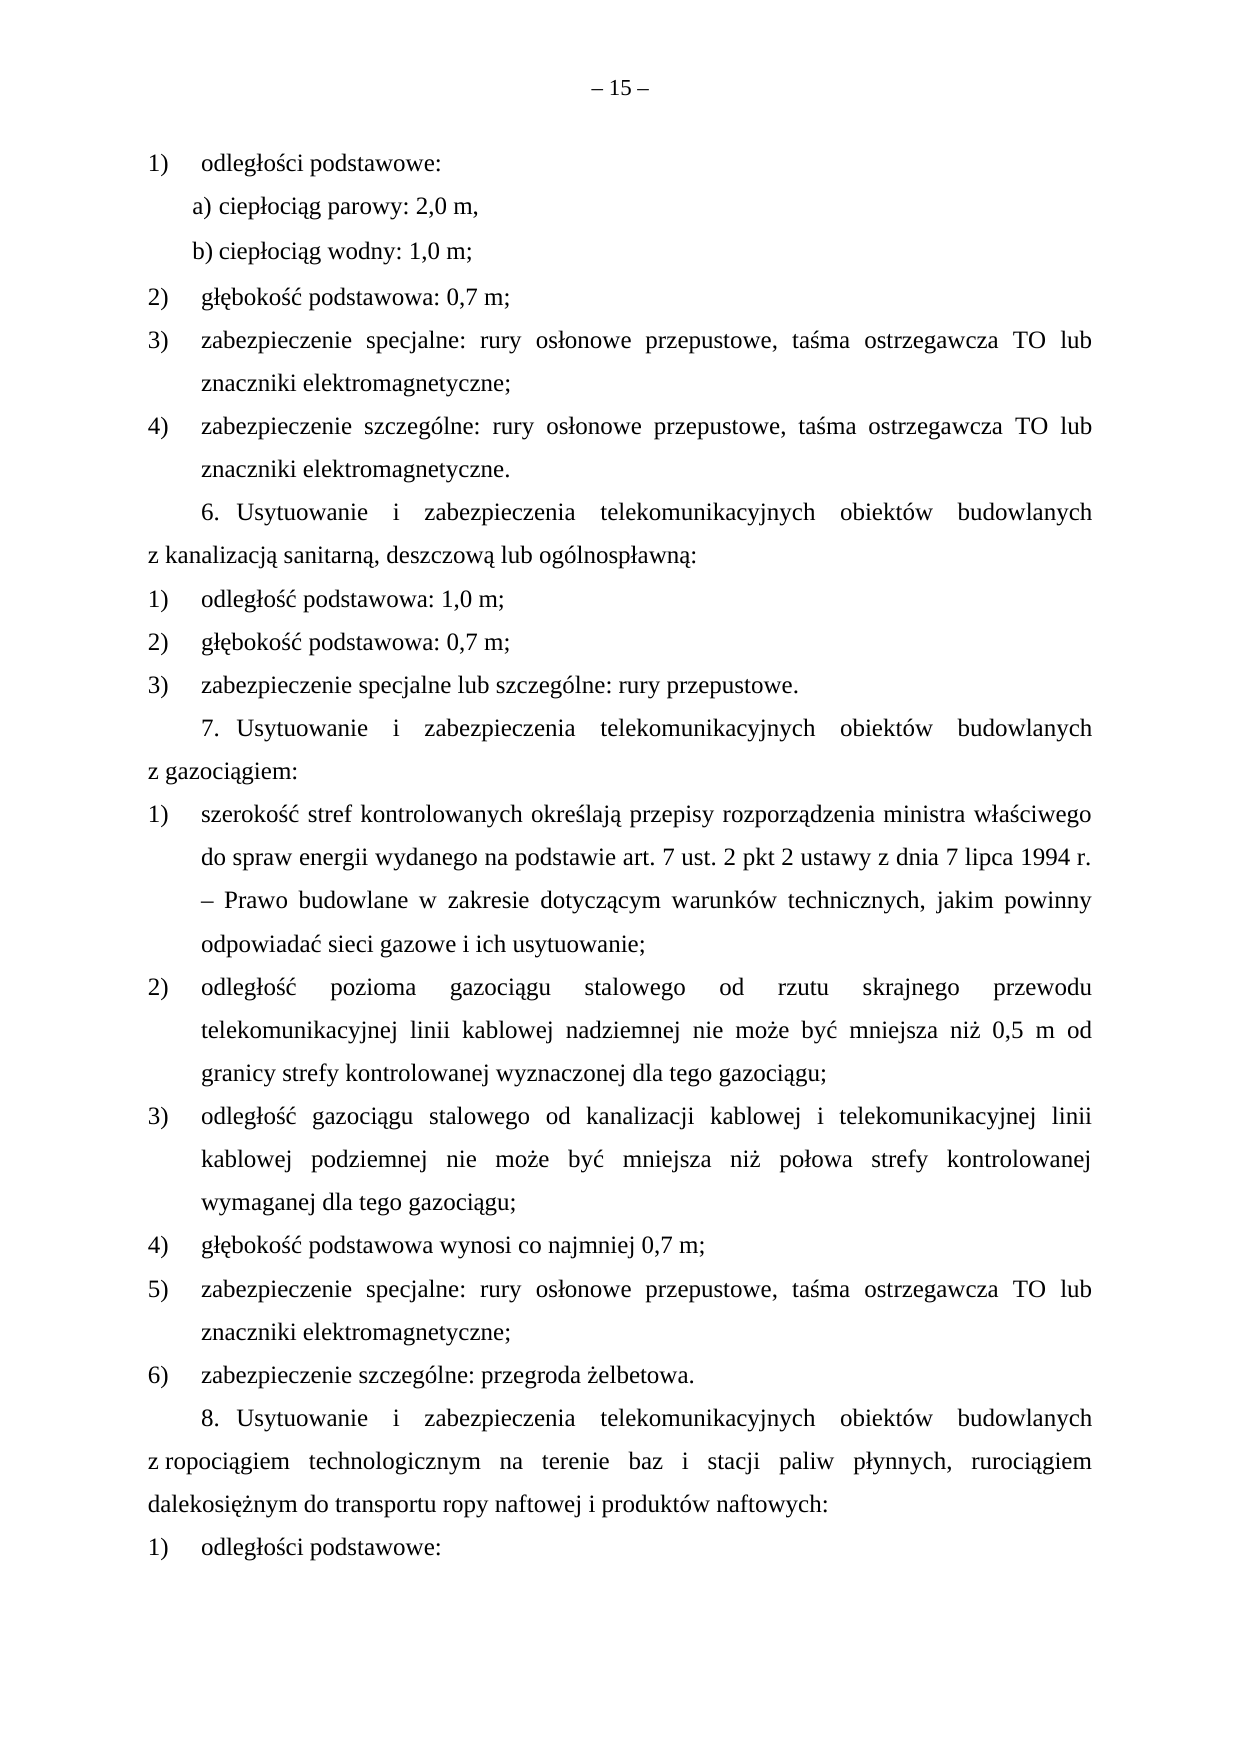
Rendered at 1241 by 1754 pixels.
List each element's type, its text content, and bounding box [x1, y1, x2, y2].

text 8. Usytuowanie i zabezpieczenia telekomunikacyjnych obiektów budowlanych z ropociągiem technologicznym na terenie baz i stacji paliw płynnych, rurociągiem dalekosiężnym do transportu ropy naftowej i produktów naftowych: [148, 1403, 1093, 1518]
text 3) zabezpieczenie specjalne: rury osłonowe przepustowe, taśma ostrzegawcza TO lub znaczniki elektromagnetyczne; [148, 325, 1093, 397]
text 4) zabezpieczenie szczególne: rury osłonowe przepustowe, taśma ostrzegawcza TO lub znaczniki elektromagnetyczne. [148, 411, 1093, 483]
text b) ciepłociąg wodny: 1,0 m; [192, 236, 1093, 265]
text 3) odległość gazociągu stalowego od kanalizacji kablowej i telekomunikacyjnej linii kablowej podziemnej nie może być mniejsza niż połowa strefy kontrolowanej wymaganej dla tego gazociągu; [148, 1101, 1093, 1216]
text 6) zabezpieczenie szczególne: przegroda żelbetowa. [148, 1360, 1093, 1389]
text 1) odległość podstawowa: 1,0 m; [148, 584, 1093, 612]
text 4) głębokość podstawowa wynosi co najmniej 0,7 m; [148, 1231, 1093, 1259]
text 1) odległości podstawowe: [148, 1532, 1093, 1561]
text 1) szerokość stref kontrolowanych określają przepisy rozporządzenia ministra właściwego do spraw energii wydanego na podstawie art. 7 ust. 2 pkt 2 ustawy z dnia 7 lipca 1994 r. – Prawo budowlane w zakresie dotyczącym warunków technicznych, jakim powinny odpowiadać sieci gazowe i ich usytuowanie; [148, 799, 1093, 957]
text 2) głębokość podstawowa: 0,7 m; [148, 627, 1093, 656]
text a) ciepłociąg parowy: 2,0 m, [192, 191, 1093, 219]
text 5) zabezpieczenie specjalne: rury osłonowe przepustowe, taśma ostrzegawcza TO lub znaczniki elektromagnetyczne; [148, 1274, 1093, 1346]
text 3) zabezpieczenie specjalne lub szczególne: rury przepustowe. [148, 670, 1093, 699]
text 1) odległości podstawowe: [148, 148, 1093, 176]
text 7. Usytuowanie i zabezpieczenia telekomunikacyjnych obiektów budowlanych z gazociągiem: [148, 713, 1093, 785]
text 2) odległość pozioma gazociągu stalowego od rzutu skrajnego przewodu telekomunikacyjnej linii kablowej nadziemnej nie może być mniejsza niż 0,5 m od granicy strefy kontrolowanej wyznaczonej dla tego gazociągu; [148, 972, 1093, 1087]
text 6. Usytuowanie i zabezpieczenia telekomunikacyjnych obiektów budowlanych z kanalizacją sanitarną, deszczową lub ogólnospławną: [148, 497, 1093, 569]
text 2) głębokość podstawowa: 0,7 m; [148, 282, 1093, 311]
